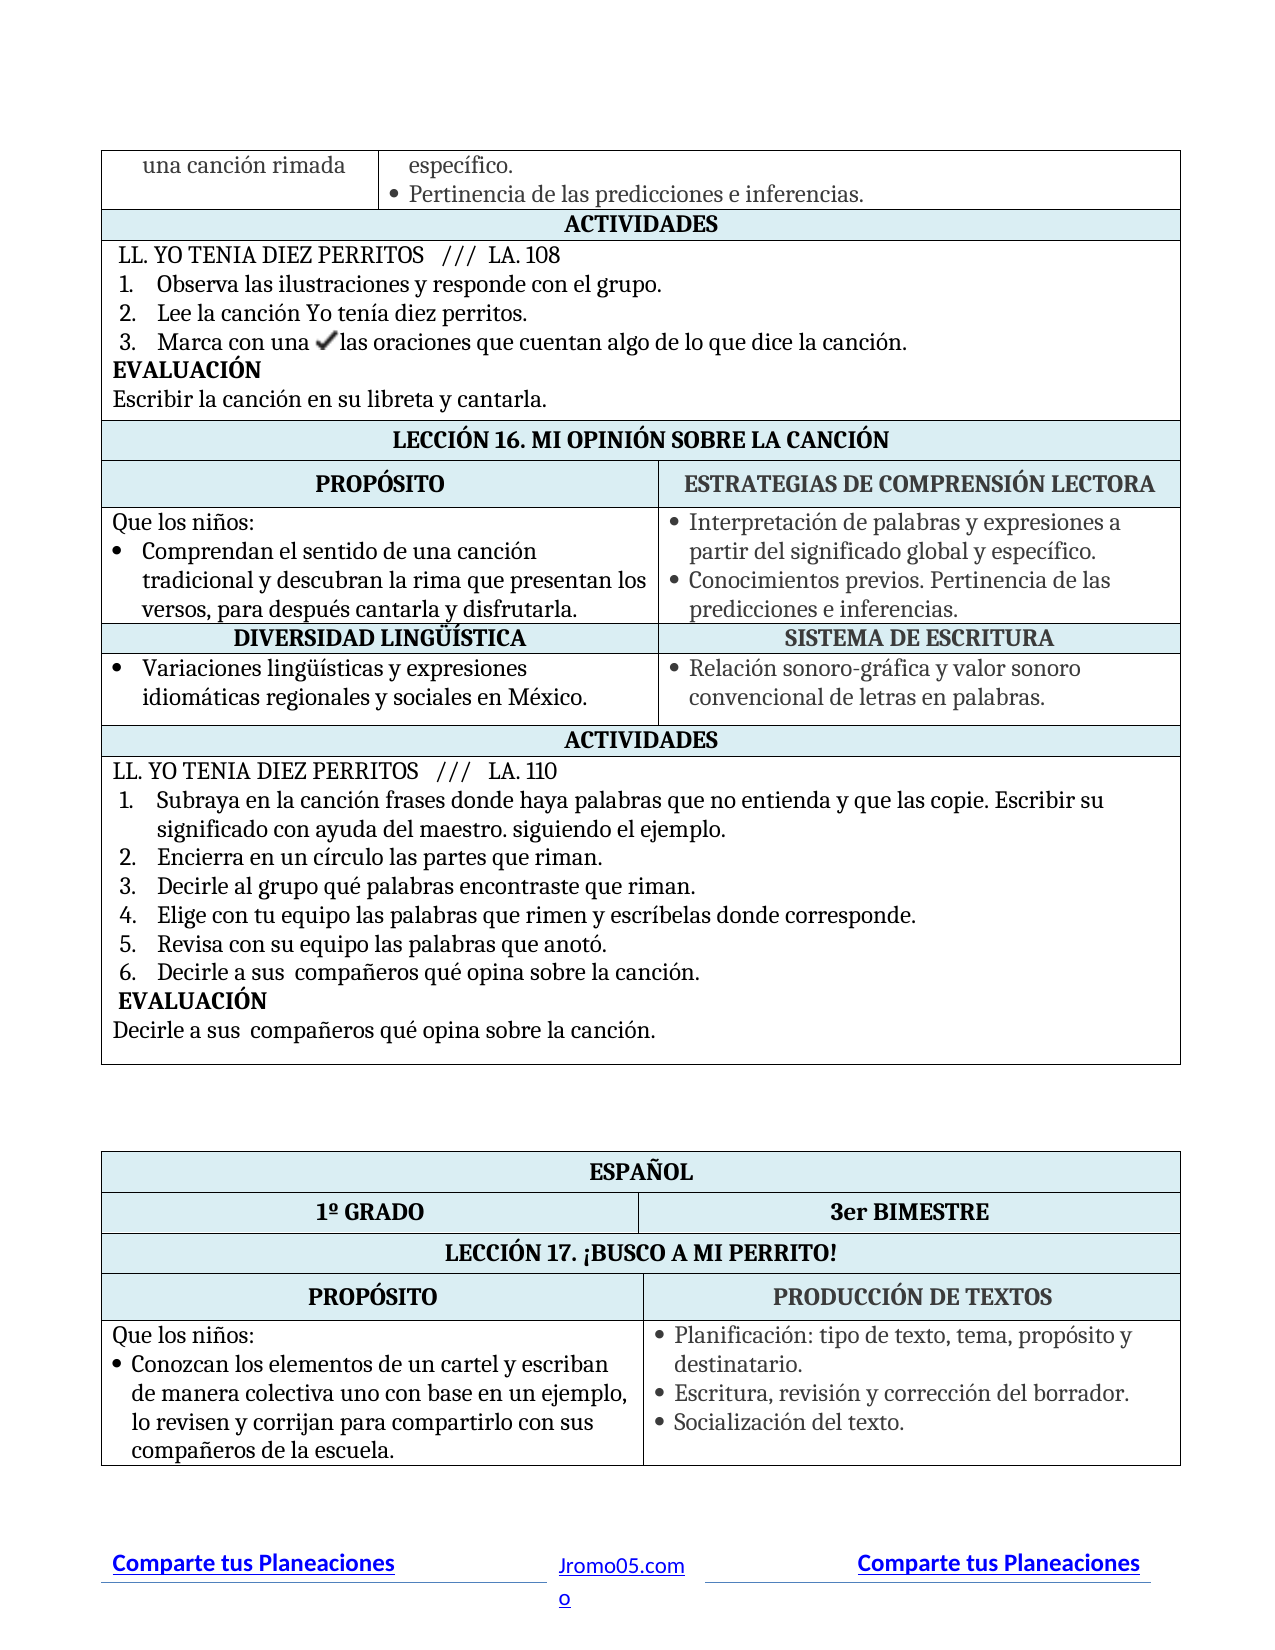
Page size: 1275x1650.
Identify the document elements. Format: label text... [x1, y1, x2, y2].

picture [315, 329, 340, 350]
table_cell Que los niños: Comprendan el sentido de una canción tradicional y descubran la rima que presentan los versos, para después cantarla y disfrutarla. [102, 508, 658, 623]
table_cell ESTRATEGIAS DE COMPRENSIÓN LECTORA [659, 461, 1180, 507]
table_cell LL. YO TENIA DIEZ PERRITOS /// LA. 110 Subraya en la canción frases donde haya palabras que no entienda y que las copie. Escribir su significado con ayuda del maestro. siguiendo el ejemplo. Encierra en un círculo las partes que riman. Decirle al grupo qué palabras encontraste que riman. Elige con tu equipo las palabras que rimen y escríbelas donde corresponde. Revisa con su equipo las palabras que anotó. Decirle a sus compañeros qué opina sobre la canción. EVALUACIÓN Decirle a sus compañeros qué opina sobre la canción. [102, 757, 1180, 1064]
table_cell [102, 151, 378, 208]
table_cell SISTEMA DE ESCRITURA [659, 624, 1180, 653]
table_cell DIVERSIDAD LINGÜÍSTICA [102, 624, 658, 653]
table_cell PROPÓSITO [102, 461, 658, 507]
table_cell Que los niños: Conozcan los elementos de un cartel y escriban de manera colectiva uno con base en un ejemplo, lo revisen y corrijan para compartirlo con sus compañeros de la escuela. [102, 1321, 643, 1465]
table_cell LL. YO TENIA DIEZ PERRITOS /// LA. 108 Observa las ilustraciones y responde con el grupo. Lee la canción Yo tenía diez perritos. Marca con una las oraciones que cuentan algo de lo que dice la canción. EVALUACIÓN Escribir la canción en su libreta y cantarla. [102, 241, 1180, 419]
table_cell Relación sonoro-gráfica y valor sonoro convencional de letras en palabras. [659, 654, 1180, 724]
table_cell 3er BIMESTRE [639, 1193, 1180, 1232]
table_cell ACTIVIDADES [102, 726, 1180, 756]
table_cell Variaciones lingüísticas y expresiones idiomáticas regionales y sociales en México. [102, 654, 658, 724]
table_cell Planificación: tipo de texto, tema, propósito y destinatario. Escritura, revisión y corrección del borrador. Socialización del texto. [644, 1321, 1180, 1465]
table_cell PRODUCCIÓN DE TEXTOS [644, 1274, 1180, 1320]
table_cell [379, 151, 1180, 208]
table_cell ACTIVIDADES [102, 210, 1180, 240]
table_cell 1º GRADO [102, 1193, 638, 1232]
table_cell PROPÓSITO [102, 1274, 643, 1320]
table_header ESPAÑOL [102, 1152, 1180, 1192]
table_cell LECCIÓN 16. MI OPINIÓN SOBRE LA CANCIÓN [102, 421, 1180, 460]
table_cell Interpretación de palabras y expresiones a partir del significado global y específico. Conocimientos previos. Pertinencia de las predicciones e inferencias. [659, 508, 1180, 623]
table_cell LECCIÓN 17. ¡BUSCO A MI PERRITO! [102, 1234, 1180, 1273]
